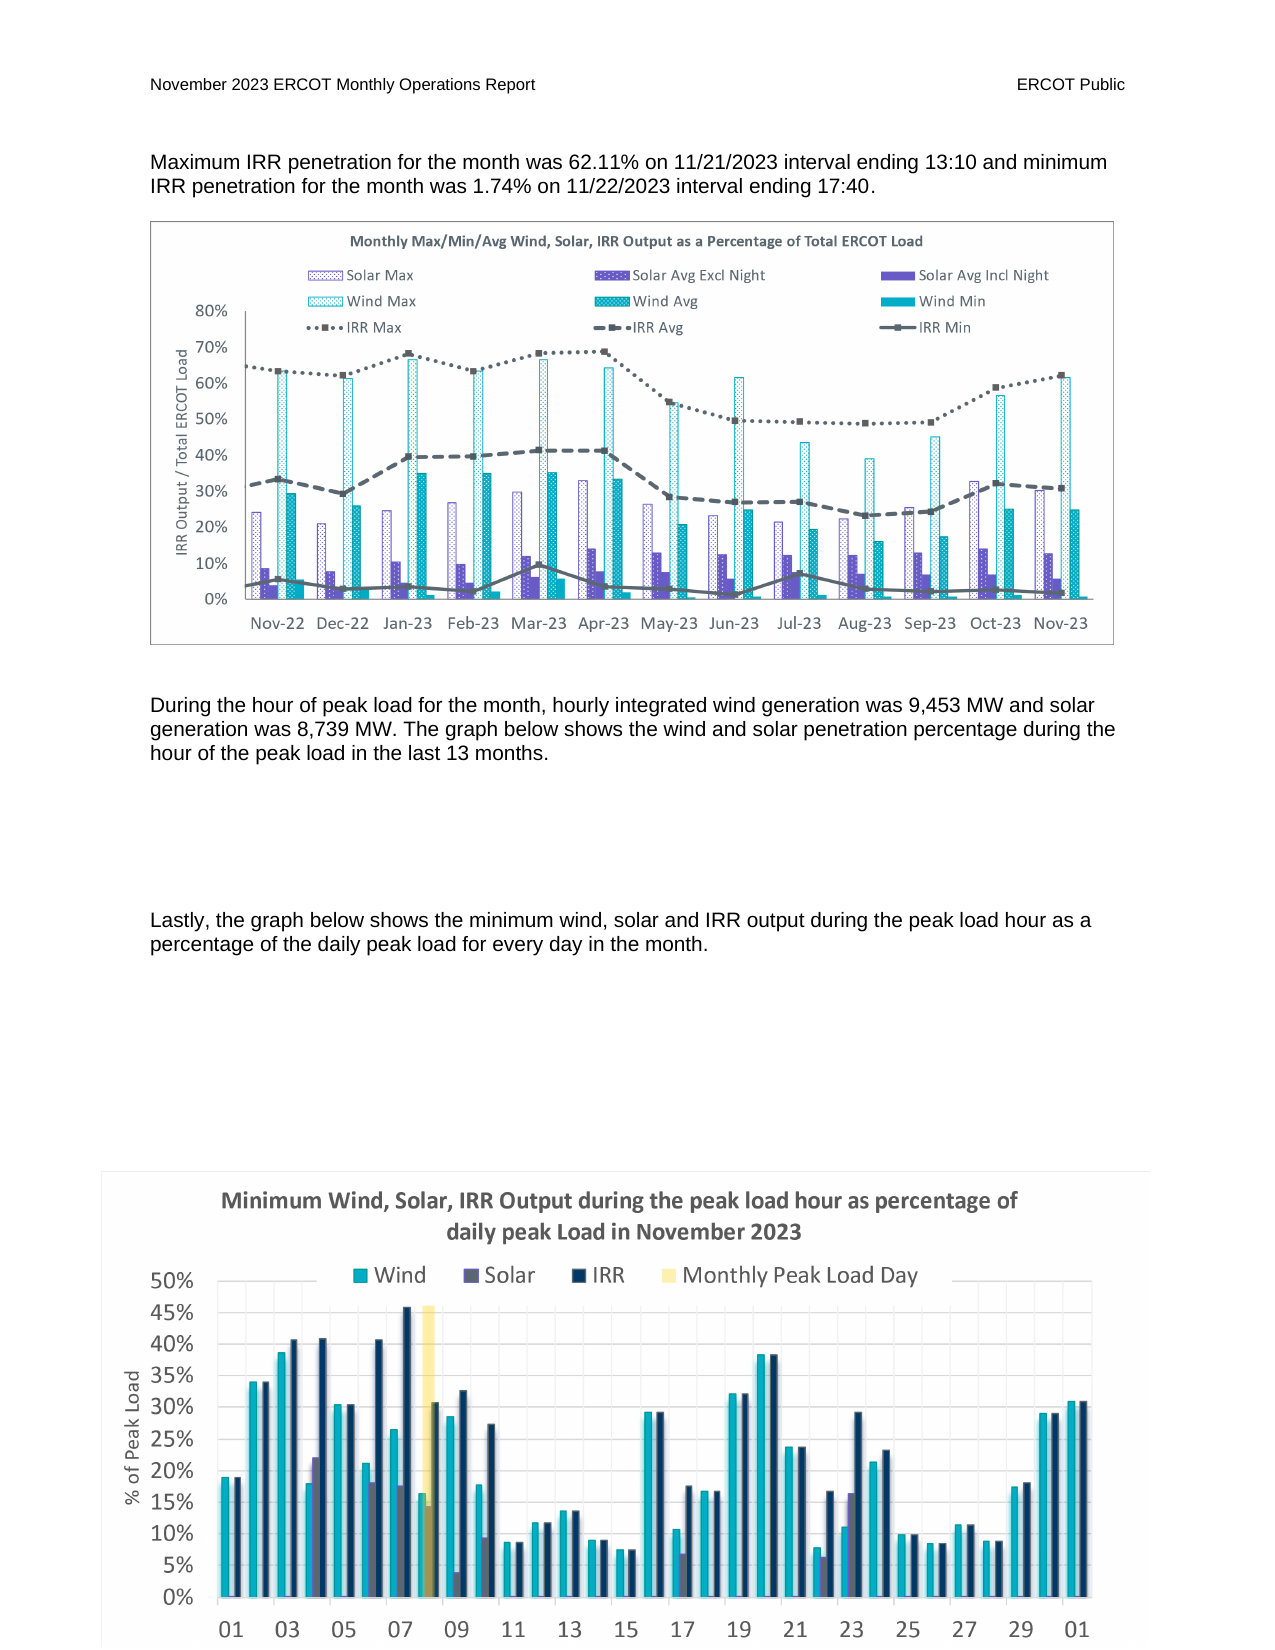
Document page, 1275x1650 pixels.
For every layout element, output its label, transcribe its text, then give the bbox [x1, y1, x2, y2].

picture [100, 1171, 1151, 1646]
text During the hour of peak load for the month, hourly integrated wind generation was 9,453 MW and solar generation was 8,739 MW. The graph below shows the wind and solar penetration percentage during the hour of the peak load in the last 13 months. [150, 693, 1125, 764]
picture [150, 221, 1114, 645]
text Lastly, the graph below shows the minimum wind, solar and IRR output during the peak load hour as a percentage of the daily peak load for every day in the month. [150, 908, 1125, 956]
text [150, 150, 1125, 198]
